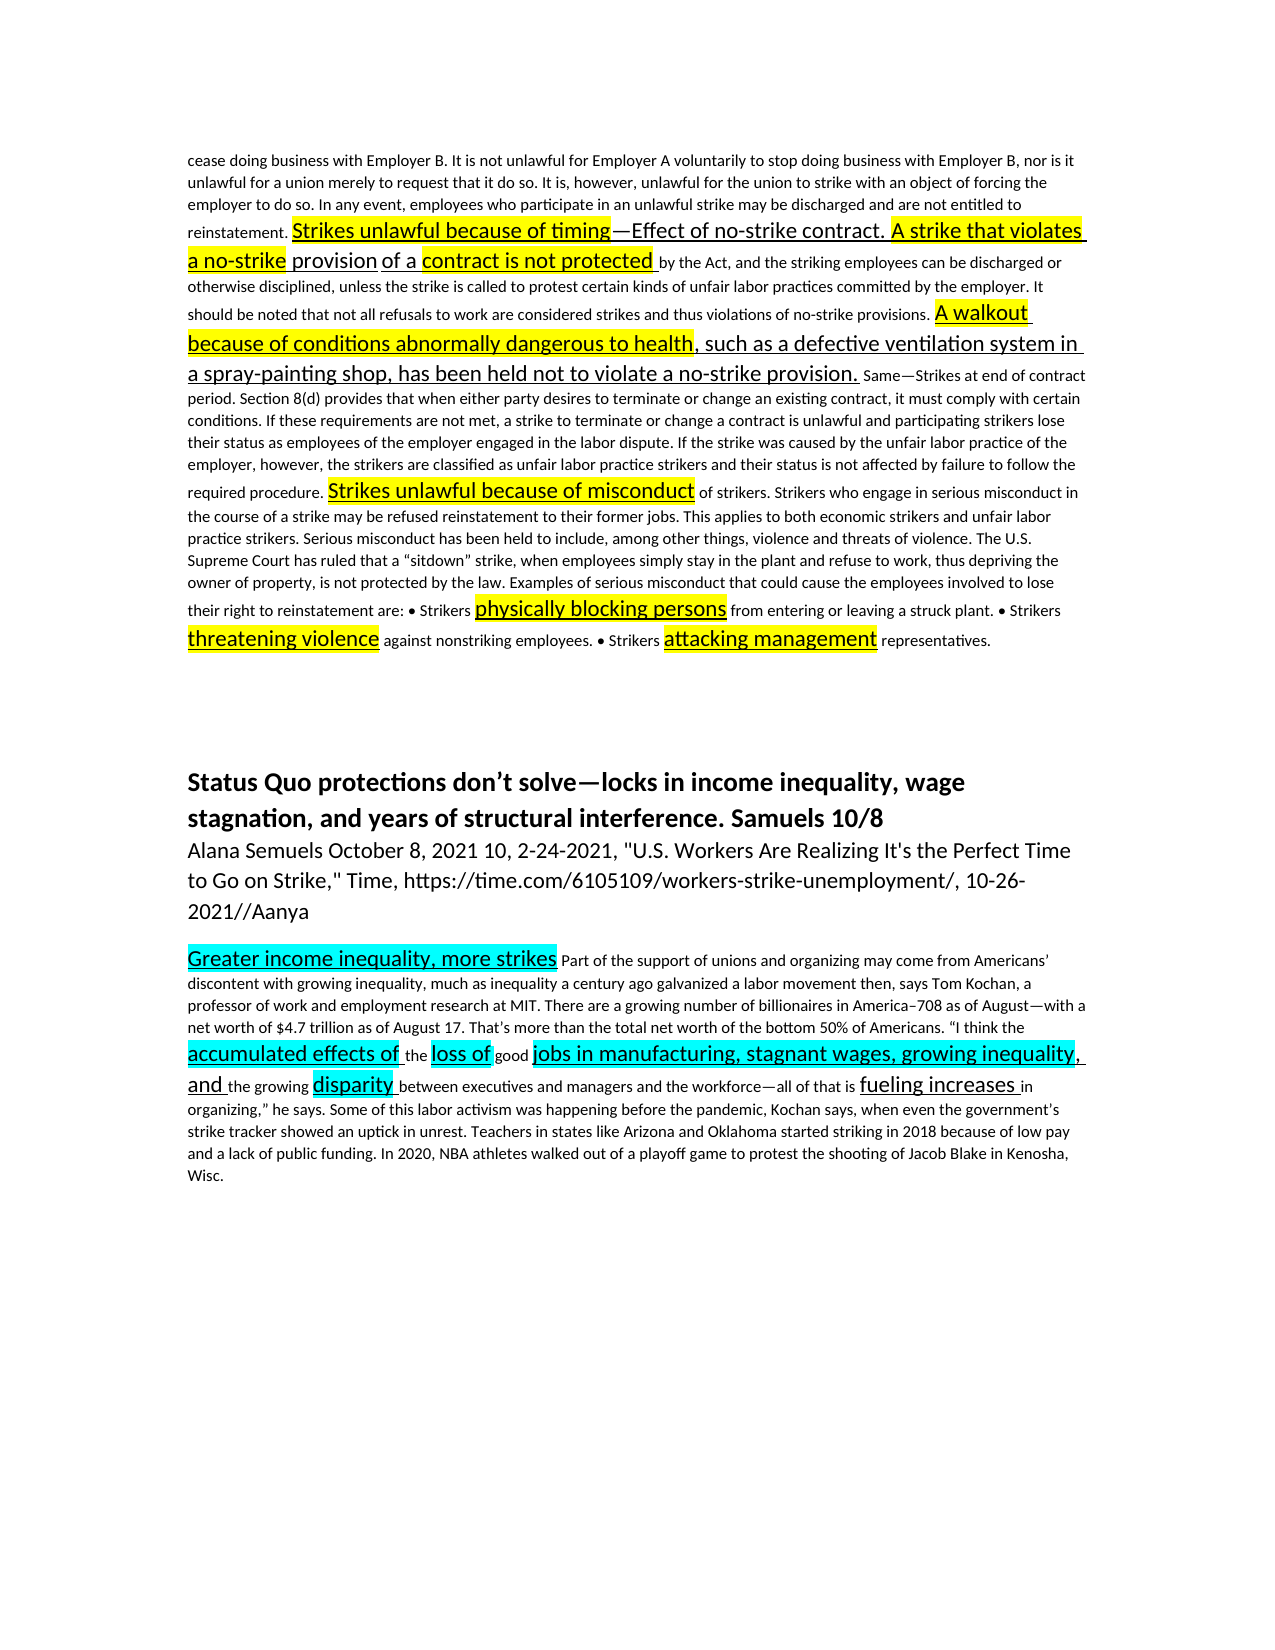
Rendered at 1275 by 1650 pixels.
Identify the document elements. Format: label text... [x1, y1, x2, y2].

text Greater income inequality, more strikes Part of the support of unions and organizing may come from Americans’ discontent with growing inequality, much as inequality a century ago galvanized a labor movement then, says Tom Kochan, a professor of work and employment research at MIT. There are a growing number of billionaires in America–708 as of August—with a net worth of $4.7 trillion as of August 17. That’s more than the total net worth of the bottom 50% of Americans. “I think the accumulated effects of the loss of good jobs in manufacturing, stagnant wages, growing inequality, and the growing disparity between executives and managers and the workforce—all of that is fueling increases in organizing,” he says. Some of this labor activism was happening before the pandemic, Kochan says, when even the government’s strike tracker showed an uptick in unrest. Teachers in states like Arizona and Oklahoma started striking in 2018 because of low pay and a lack of public funding. In 2020, NBA athletes walked out of a playoff game to protest the shooting of Jacob Blake in Kenosha, Wisc. [187, 944, 1087, 1185]
subtitle Status Quo protections don’t solve—locks in income inequality, wage stagnation, and years of structural interference. Samuels 10/8 [187, 765, 1087, 834]
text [187, 150, 1087, 653]
text Alana Semuels October 8, 2021 10, 2-24-2021, "U.S. Workers Are Realizing It's the Perfect Time to Go on Strike," Time, https://time.com/6105109/workers-strike-unemployment/, 10-26-2021//Aanya [187, 836, 1087, 925]
